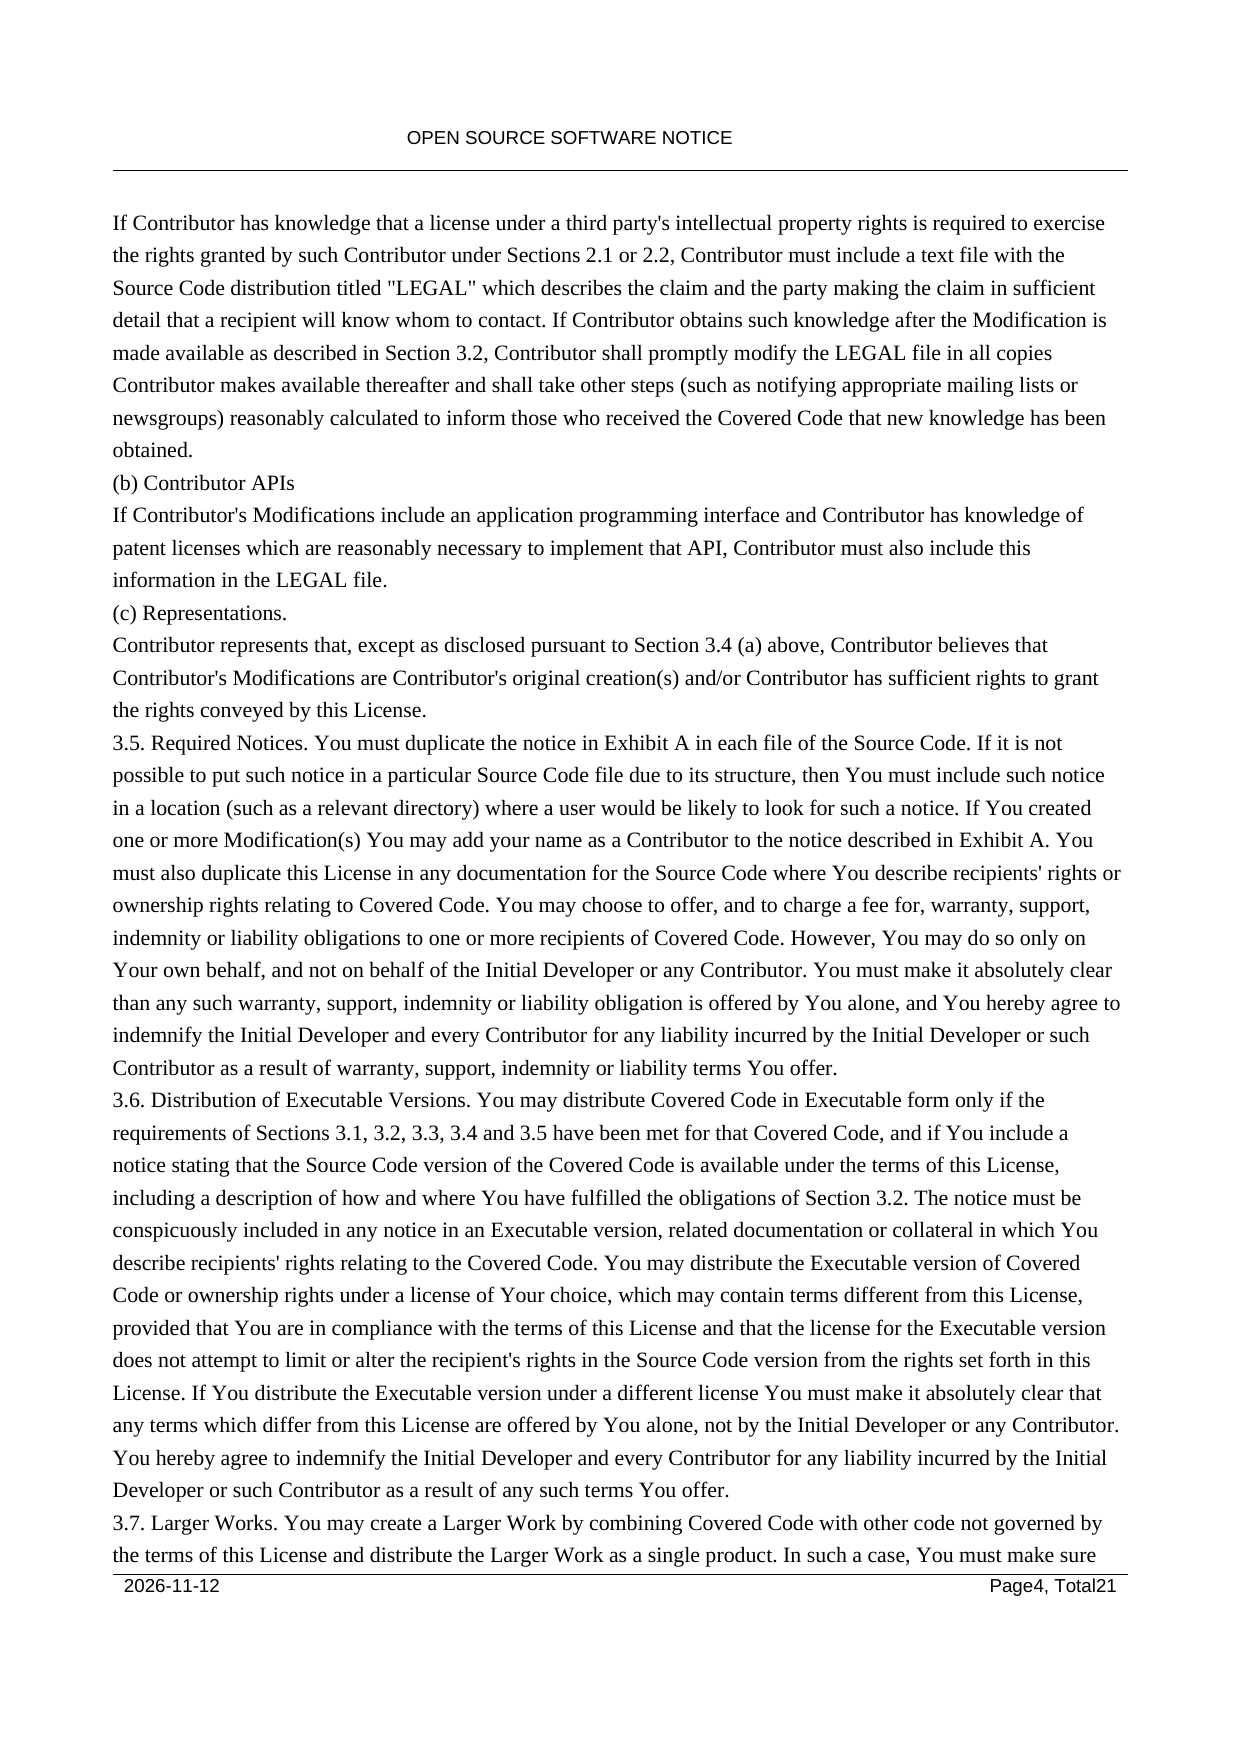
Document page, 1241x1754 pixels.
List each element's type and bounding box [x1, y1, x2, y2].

text [112, 206, 1128, 1571]
